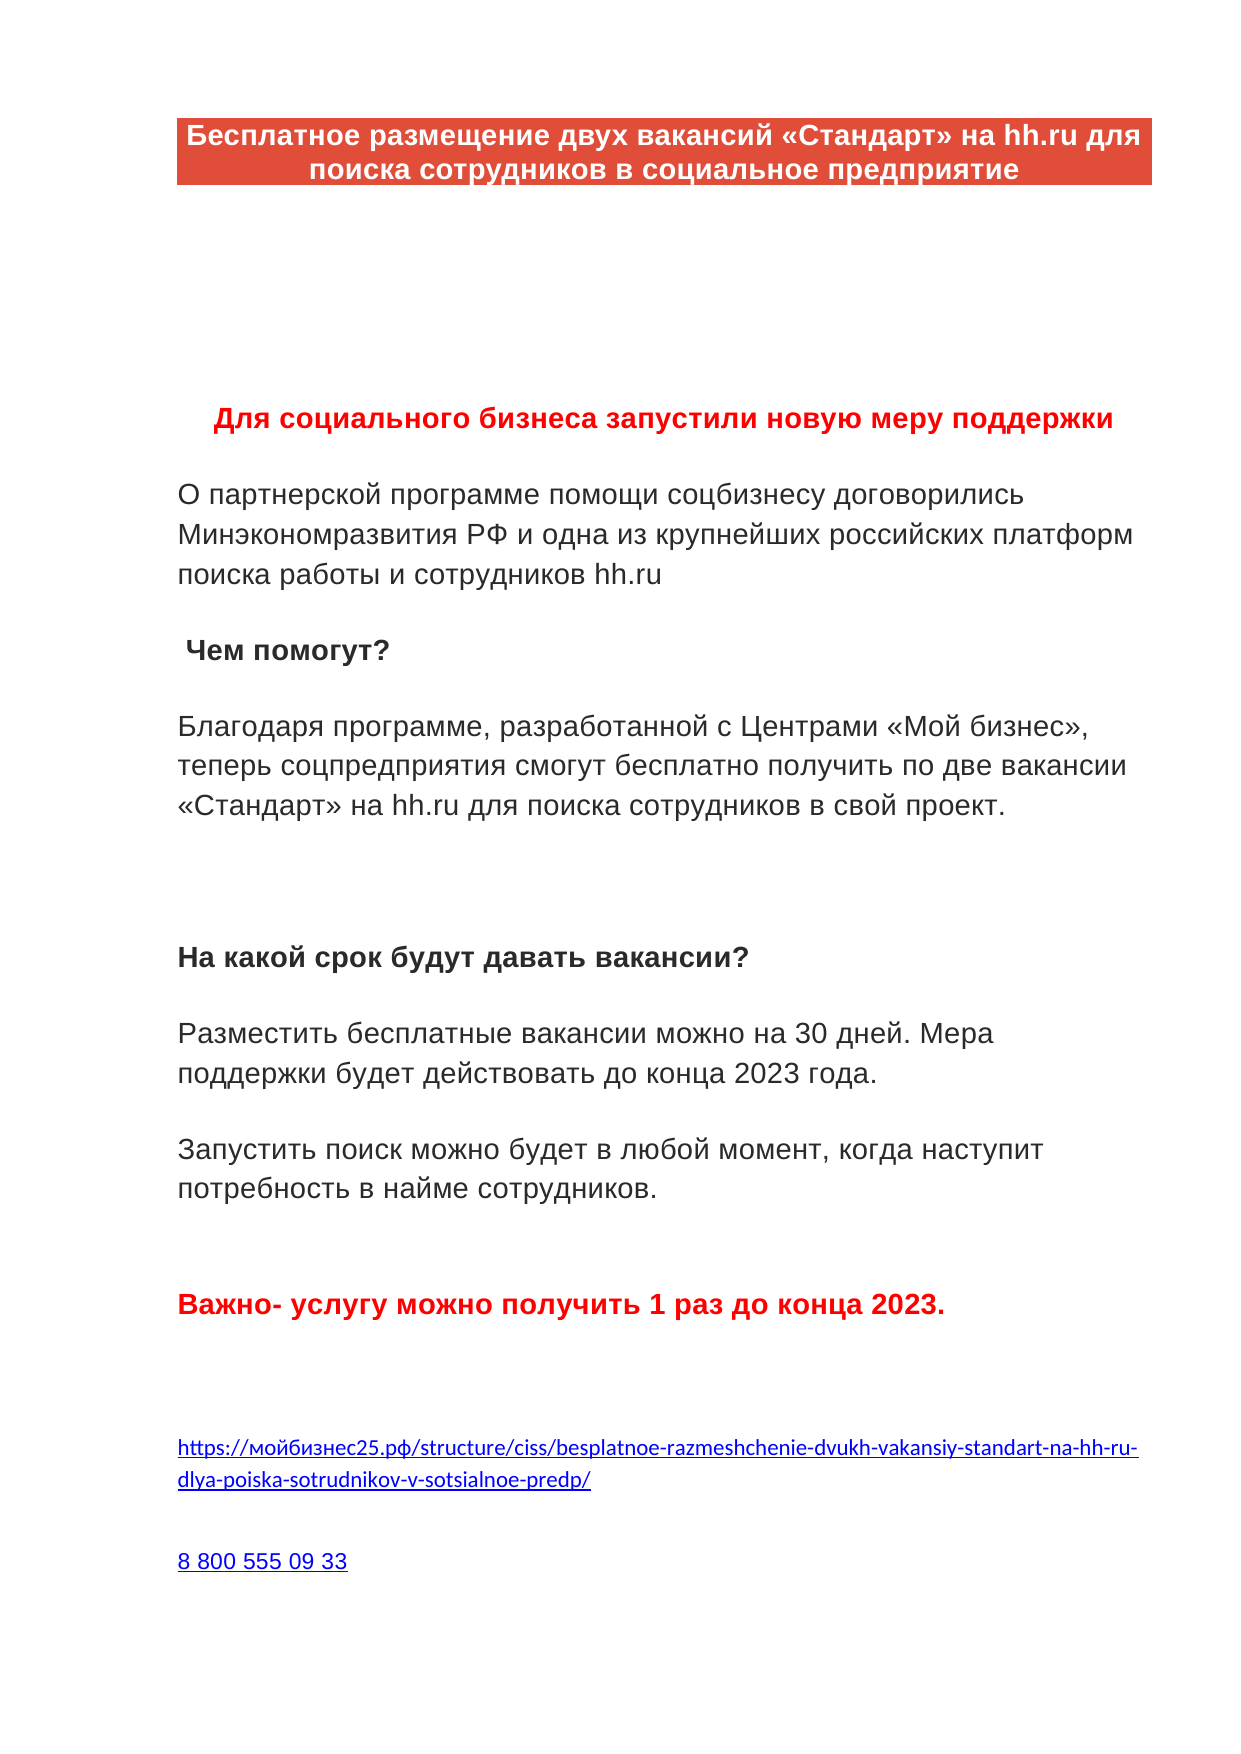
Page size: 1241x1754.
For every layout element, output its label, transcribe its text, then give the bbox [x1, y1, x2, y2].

text Бесплатное размещение двух вакансий «Стандарт» на hh.ru для поиска сотрудников в социальное предприятие [177, 118, 1152, 185]
text Разместить бесплатные вакансии можно на 30 дней. Мера поддержки будет действовать до конца 2023 года. [177, 1010, 1152, 1089]
text Важно- услугу можно получить 1 раз до конца 2023. [177, 1241, 1152, 1321]
text https://мойбизнес25.рф/structure/ciss/besplatnoe-razmeshchenie-dvukh-vakansiy-standart-na-hh-ru-dlya-poiska-sotrudnikov-v-sotsialnoe-predp/ [177, 1433, 1152, 1493]
text На какой срок будут давать вакансии? [177, 934, 1152, 973]
text О партнерской программе помощи соцбизнесу договорились Минэкономразвития РФ и одна из крупнейших российских платформ поиска работы и сотрудников hh.ru [177, 471, 1152, 590]
text Для социального бизнеса запустили новую меру поддержки [177, 395, 1152, 435]
text 8 800 555 09 33 [177, 1518, 1152, 1574]
text Чем помогут? [177, 626, 1152, 666]
text Благодаря программе, разработанной с Центрами «Мой бизнес», теперь соцпредприятия смогут бесплатно получить по две вакансии «Стандарт» на hh.ru для поиска сотрудников в свой проект. [177, 702, 1152, 822]
text Запустить поиск можно будет в любой момент, когда наступит потребность в найме сотрудников. [177, 1125, 1152, 1205]
